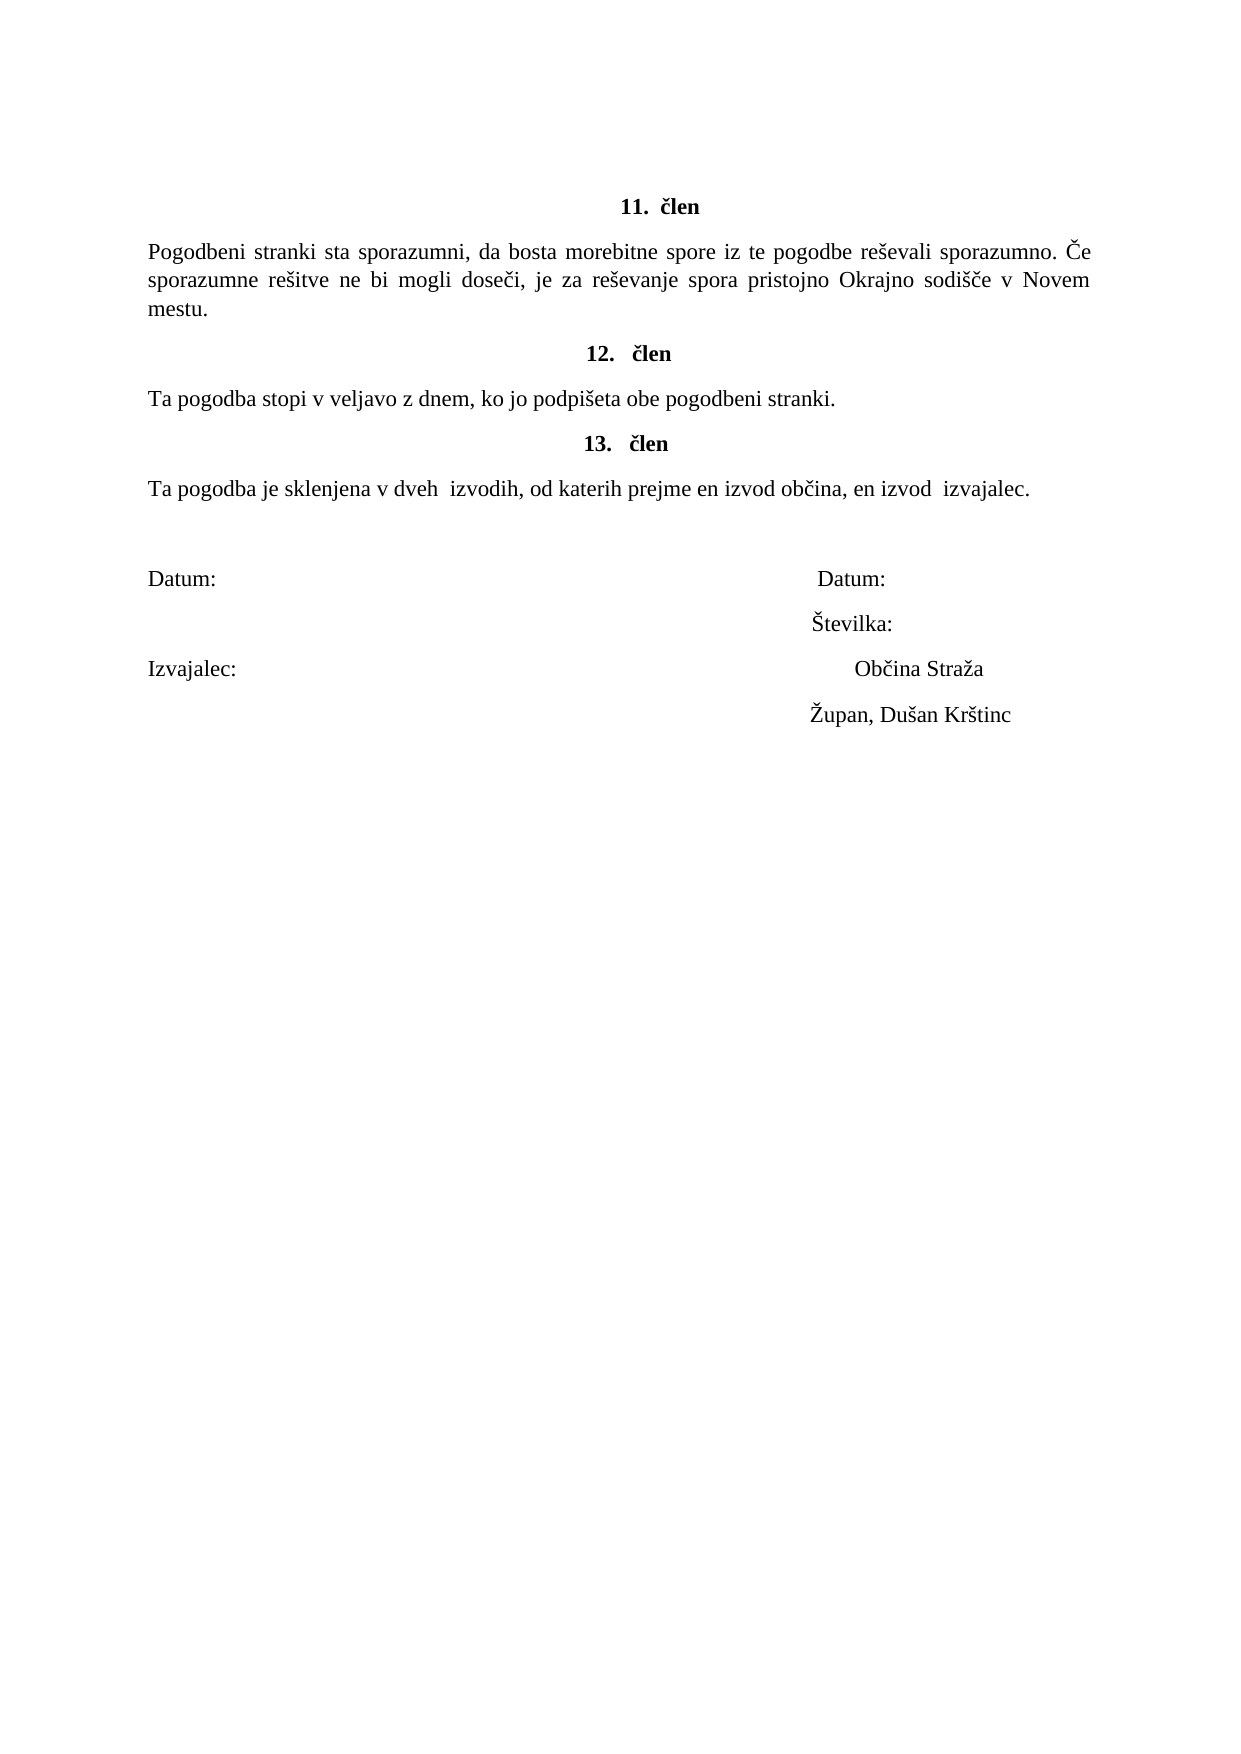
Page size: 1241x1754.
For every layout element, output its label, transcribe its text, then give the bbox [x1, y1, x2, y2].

text Ta pogodba je sklenjena v dveh izvodih, od katerih prejme en izvod občina, en izvod izvajalec. [148, 475, 1093, 501]
text 12. člen [148, 340, 1093, 366]
text Župan, Dušan Krštinc [148, 701, 1093, 727]
text Številka: [148, 610, 1093, 637]
text Pogodbeni stranki sta sporazumni, da bosta morebitne spore iz te pogodbe reševali sporazumno. Če sporazumne rešitve ne bi mogli doseči, je za reševanje spora pristojno Okrajno sodišče v Novem mestu. [148, 238, 1093, 321]
text 11. člen [148, 193, 1093, 219]
text Datum: Datum: [148, 565, 1093, 592]
text 13. člen [148, 430, 1093, 456]
text Ta pogodba stopi v veljavo z dnem, ko jo podpišeta obe pogodbeni stranki. [148, 385, 1093, 411]
text Izvajalec: Občina Straža [148, 656, 1093, 682]
